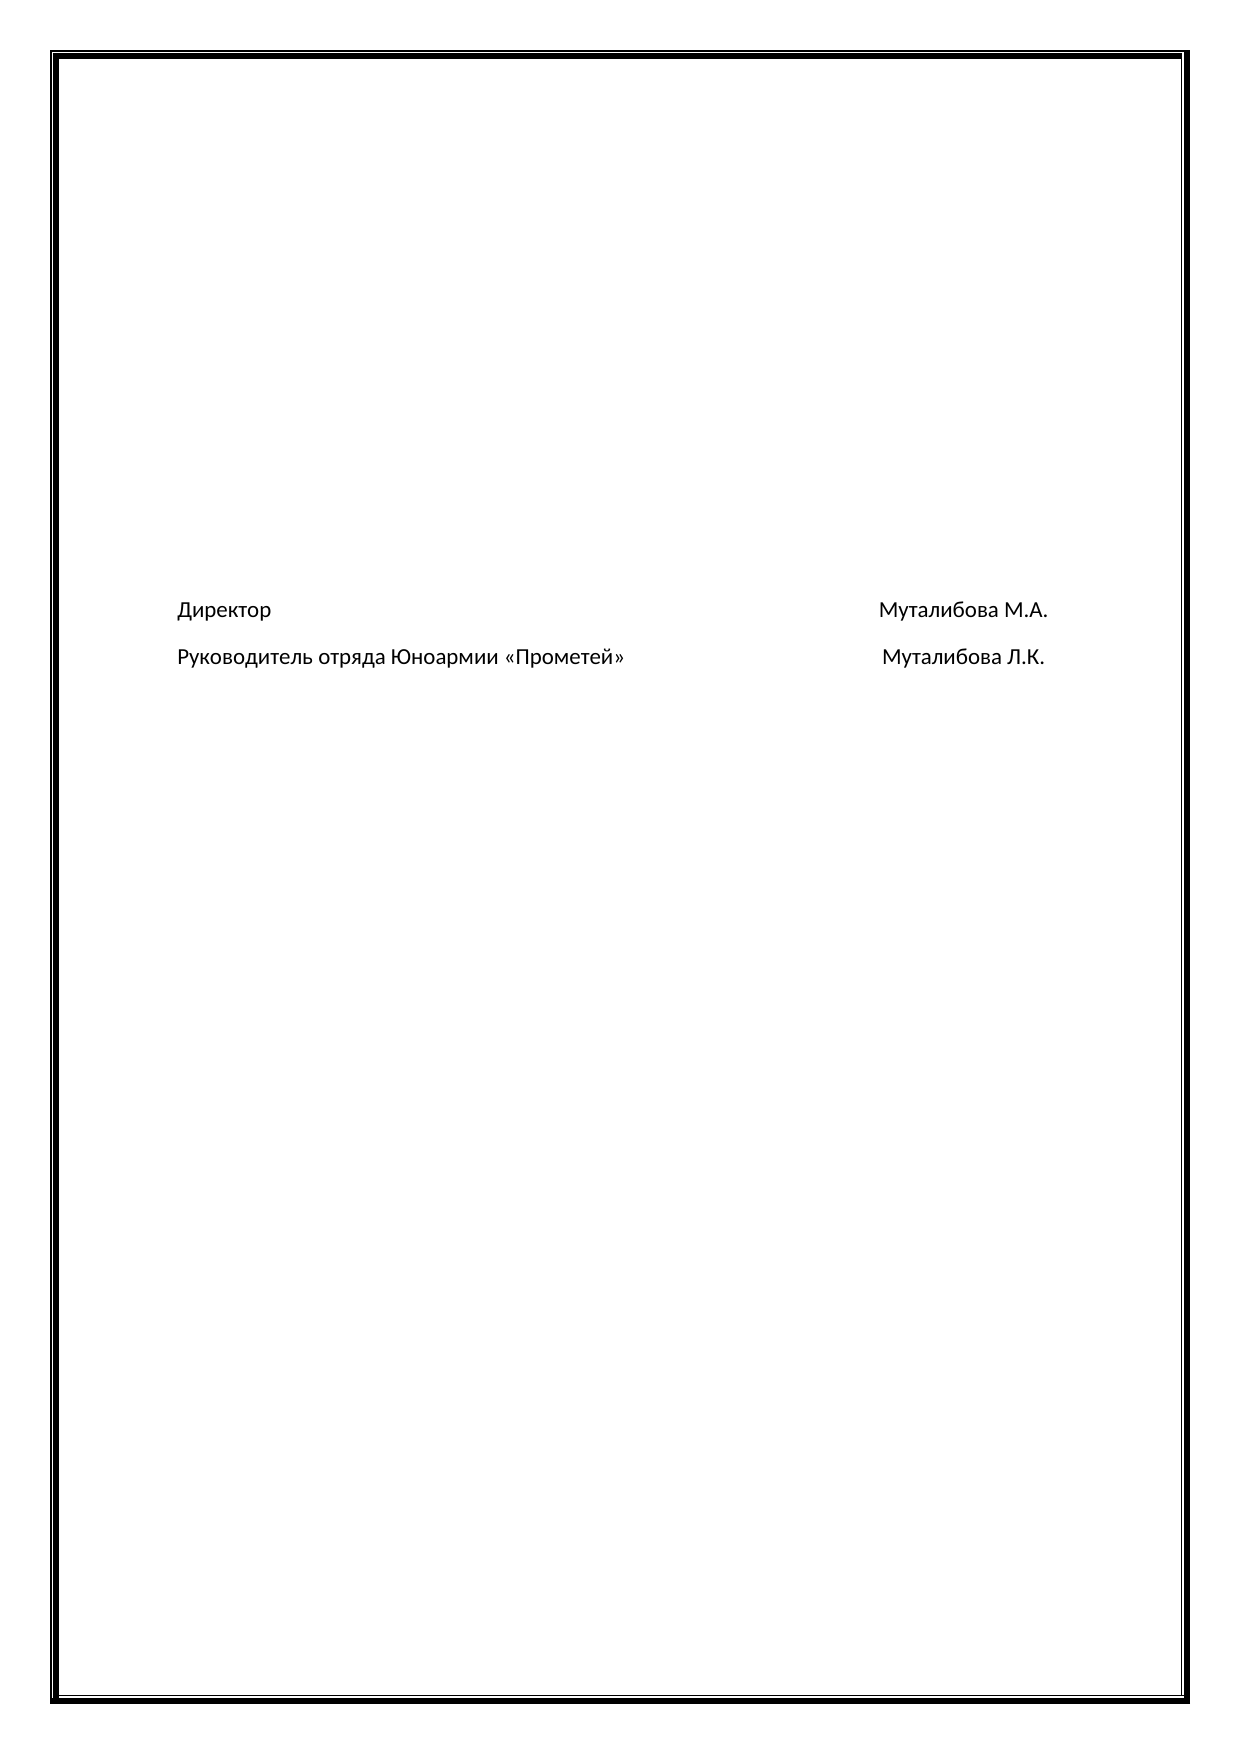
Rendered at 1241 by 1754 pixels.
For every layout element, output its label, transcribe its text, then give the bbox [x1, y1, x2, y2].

text Директор Муталибова М.А. [177, 595, 1152, 623]
text Руководитель отряда Юноармии «Прометей» Муталибова Л.К. [177, 642, 1152, 670]
